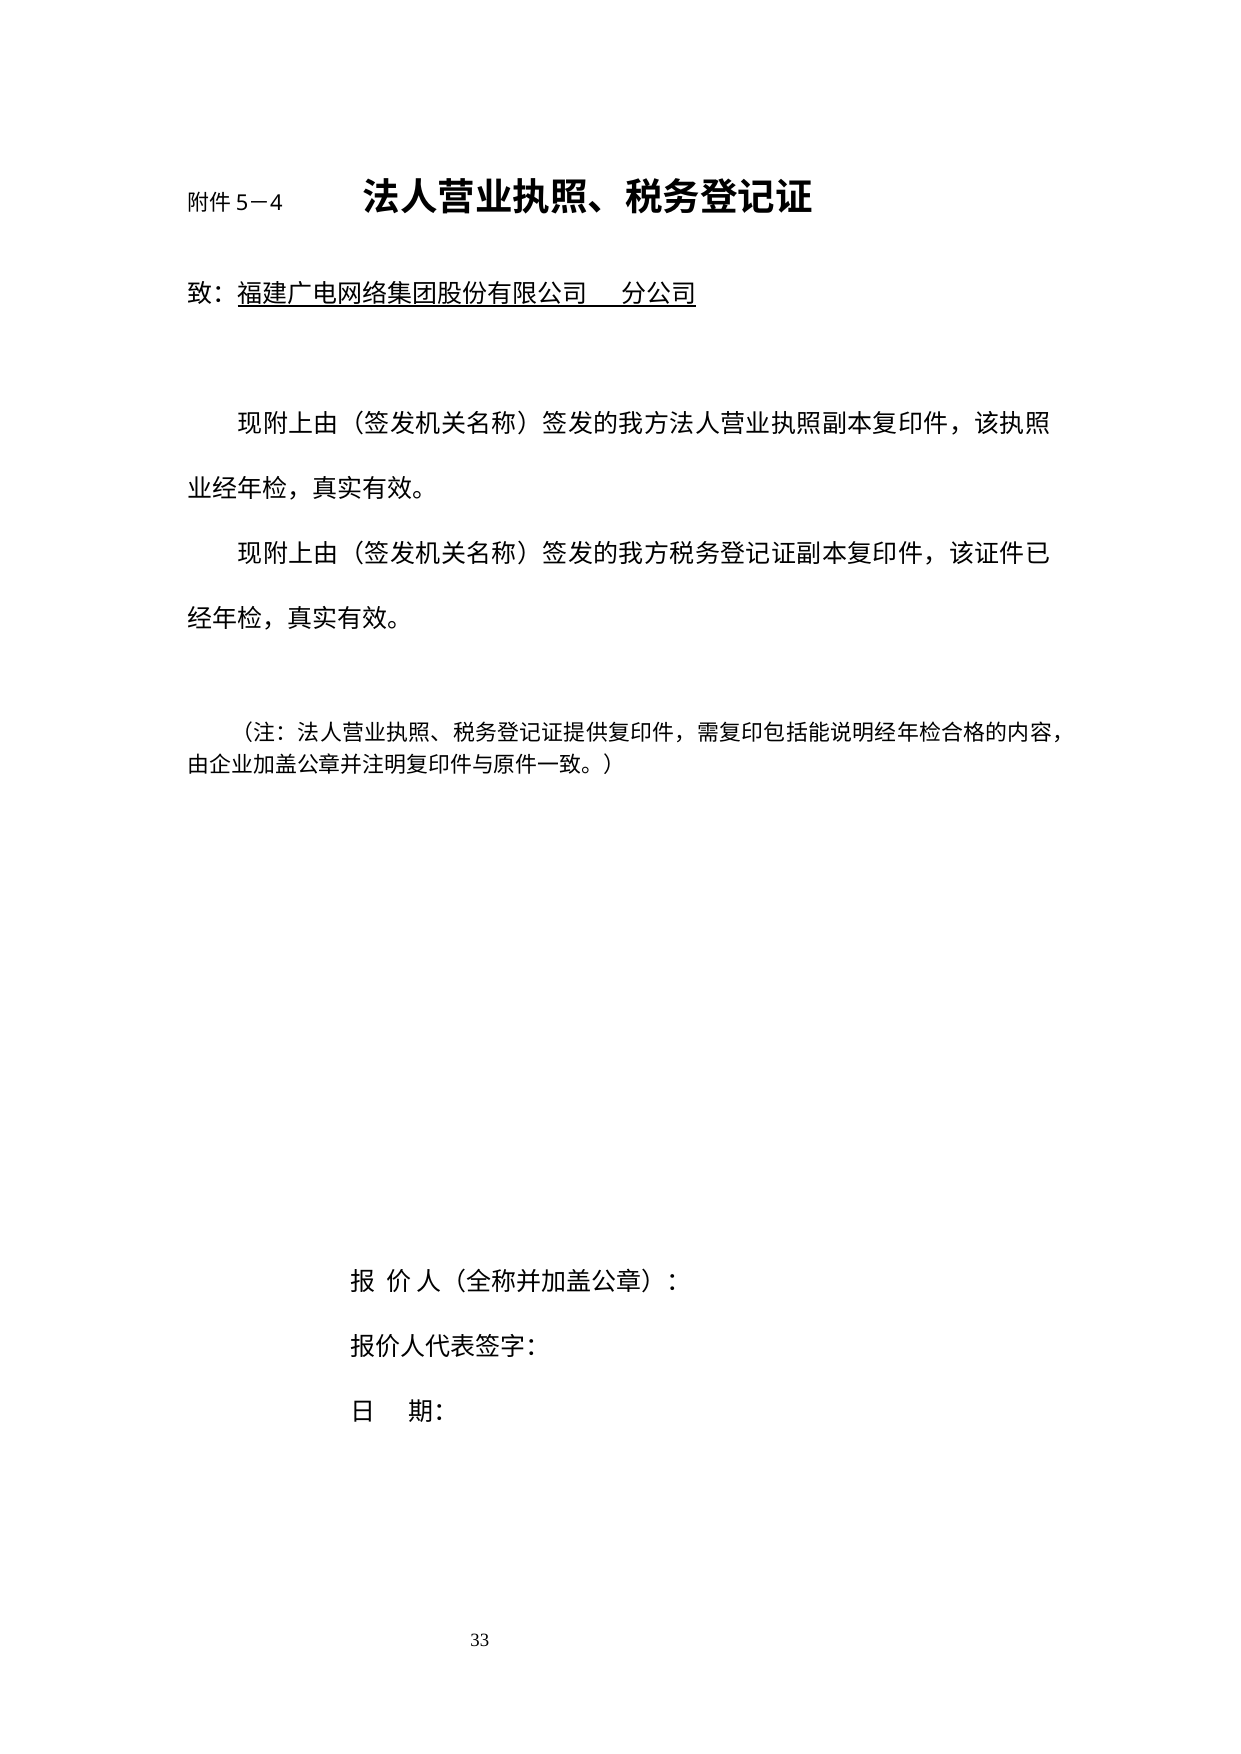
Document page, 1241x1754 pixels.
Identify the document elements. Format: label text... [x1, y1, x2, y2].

text 致：福建广电网络集团股份有限公司 分公司 [187, 259, 1053, 324]
text 附件5－4 法人营业执照、税务登记证 [187, 162, 1053, 227]
text 日 期： [187, 1377, 1053, 1442]
text 现附上由（签发机关名称）签发的我方税务登记证副本复印件，该证件已经年检，真实有效。 [187, 519, 1053, 649]
text （注：法人营业执照、税务登记证提供复印件，需复印包括能说明经年检合格的内容，由企业加盖公章并注明复印件与原件一致。） [187, 714, 1053, 779]
text 现附上由（签发机关名称）签发的我方法人营业执照副本复印件，该执照业经年检，真实有效。 [187, 389, 1053, 519]
text 报 价 人（全称并加盖公章）： [187, 1247, 1053, 1312]
text 报价人代表签字： [187, 1312, 1053, 1377]
